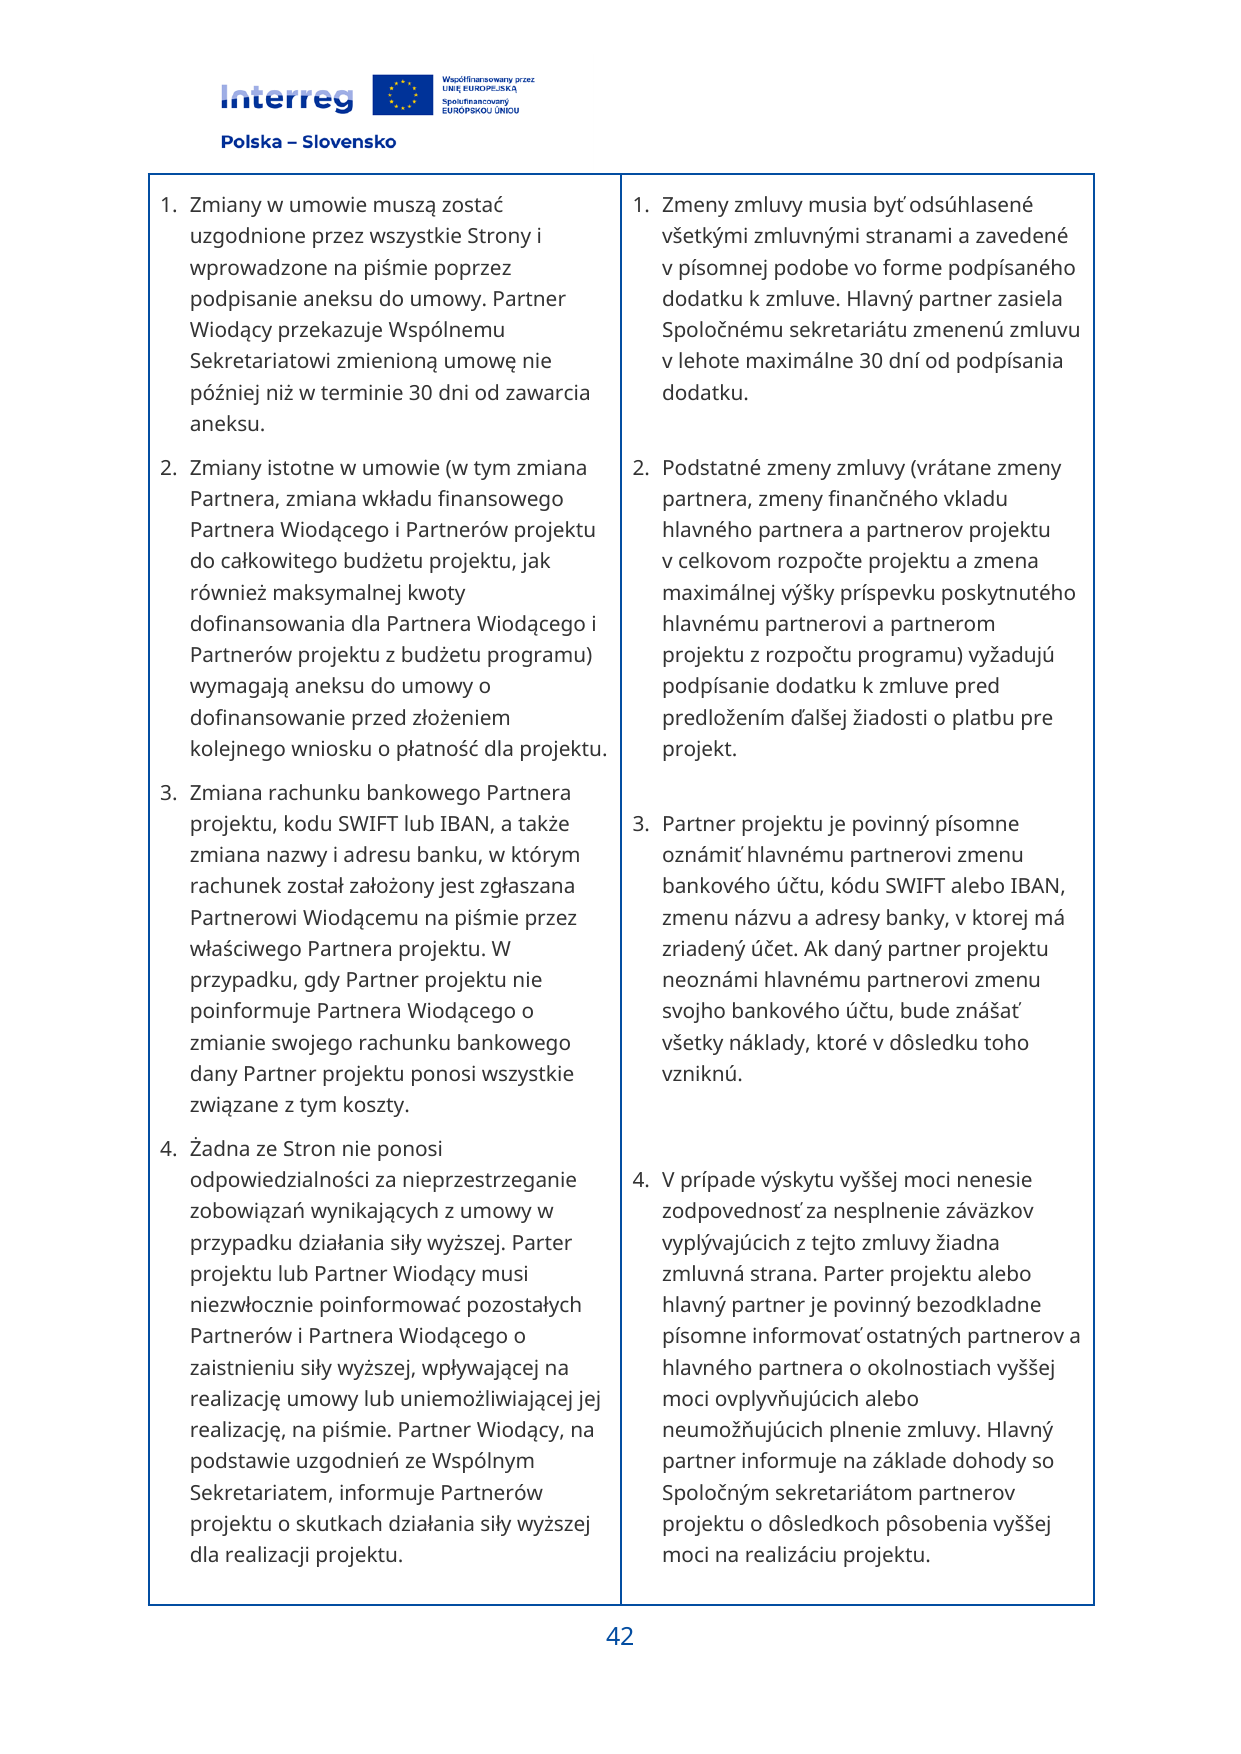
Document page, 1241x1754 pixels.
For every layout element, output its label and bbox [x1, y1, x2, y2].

picture [201, 54, 594, 173]
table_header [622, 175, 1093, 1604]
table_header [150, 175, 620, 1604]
